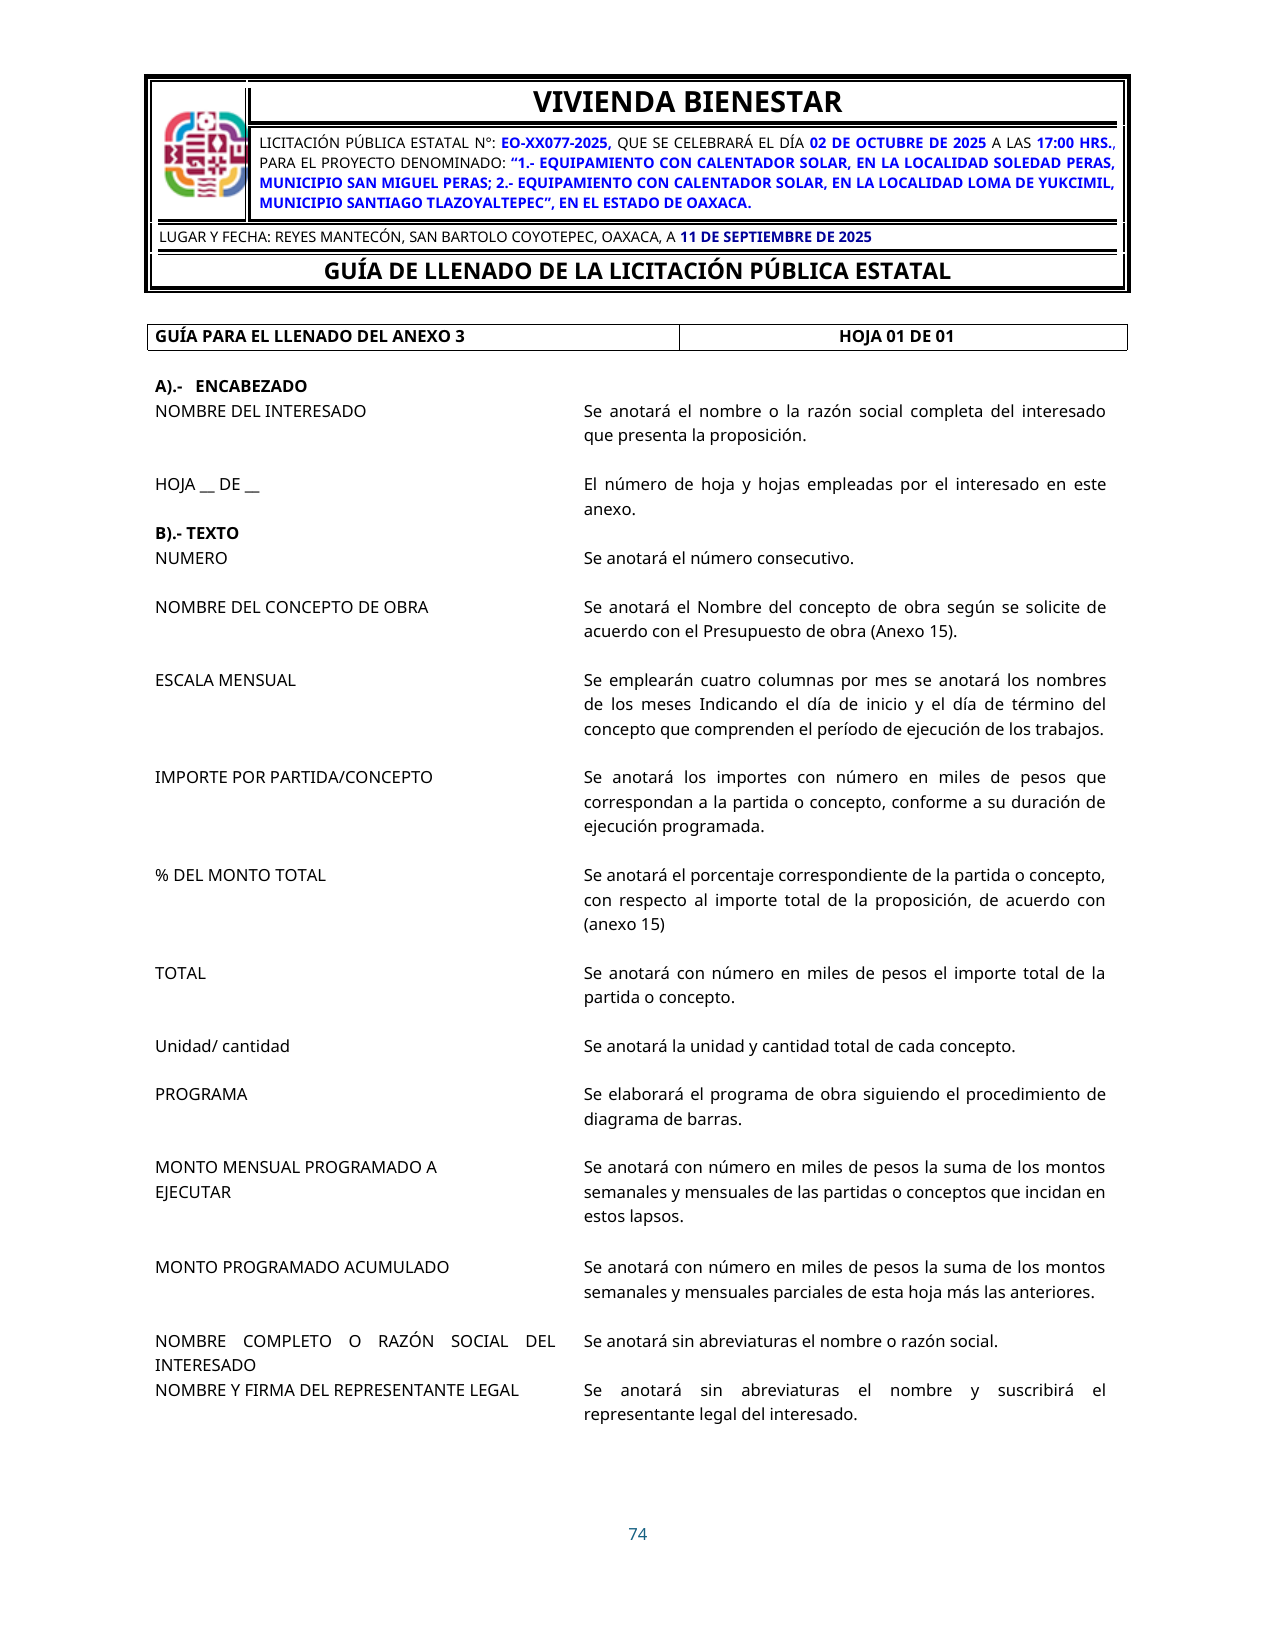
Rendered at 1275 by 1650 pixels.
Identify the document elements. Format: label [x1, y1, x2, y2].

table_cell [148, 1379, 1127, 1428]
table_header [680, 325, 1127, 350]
picture [246, 103, 260, 203]
picture [251, 103, 260, 121]
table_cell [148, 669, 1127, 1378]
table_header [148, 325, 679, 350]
picture [153, 103, 245, 203]
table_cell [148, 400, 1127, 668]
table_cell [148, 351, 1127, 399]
picture [251, 128, 260, 203]
